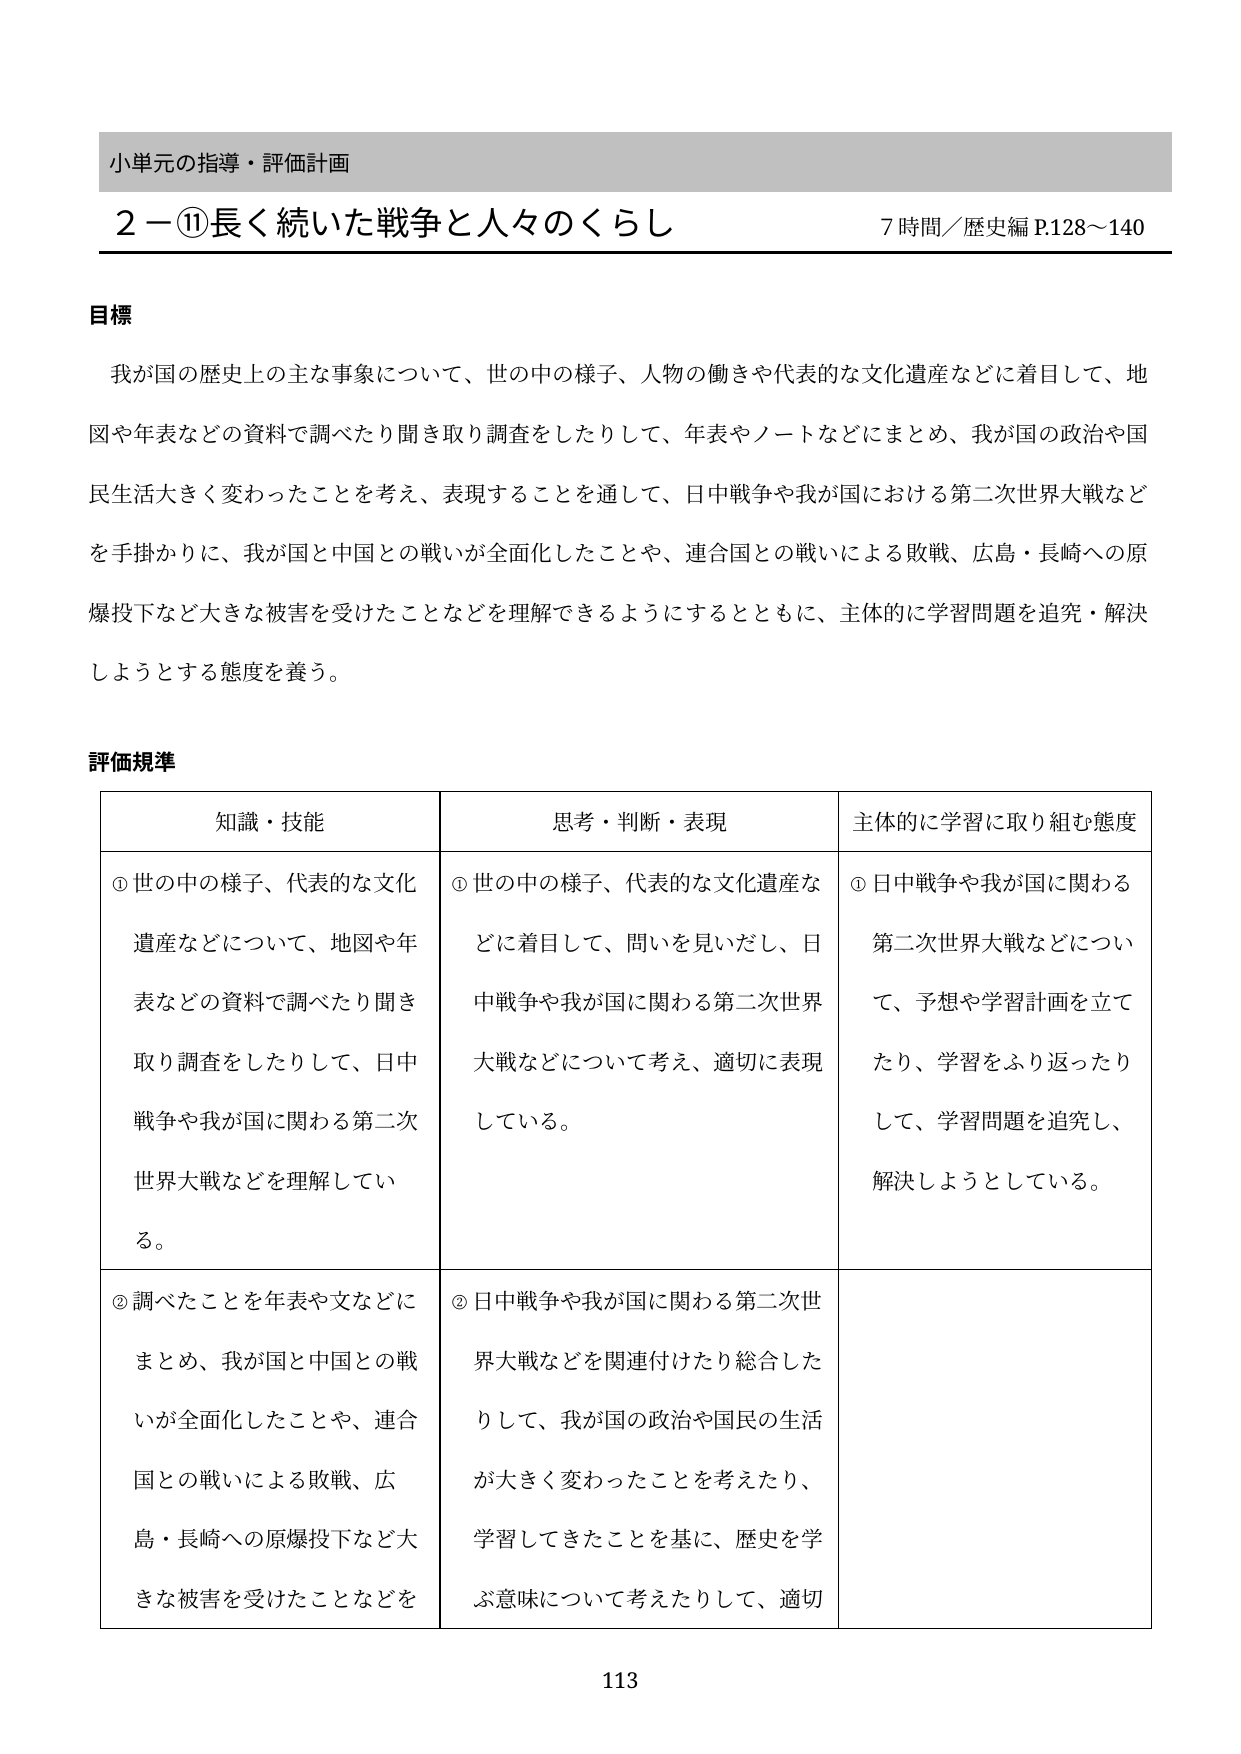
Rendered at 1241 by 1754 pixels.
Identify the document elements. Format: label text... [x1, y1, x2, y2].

text 評価規準 [89, 731, 1152, 791]
table_cell ①日中戦争や我が国に関わる第二次世界大戦などについて、予想や学習計画を立てたり、学習をふり返ったりして、学習問題を追究し、解決しようとしている。 [839, 852, 1151, 1269]
table_header 主体的に学習に取り組む態度 [839, 792, 1151, 851]
text 我が国の歴史上の主な事象について、世の中の様子、人物の働きや代表的な文化遺産などに着目して、地図や年表などの資料で調べたり聞き取り調査をしたりして、年表やノートなどにまとめ、我が国の政治や国民生活大きく変わったことを考え、表現することを通して、日中戦争や我が国における第二次世界大戦などを手掛かりに、我が国と中国との戦いが全面化したことや、連合国との戦いによる敗戦、広島・長崎への原爆投下など大きな被害を受けたことなどを理解できるようにするとともに、主体的に学習問題を追究・解決しようとする態度を養う。 [89, 344, 1152, 701]
text 目標 [89, 284, 1152, 344]
table_cell ２－⑪長く続いた戦争と人々のくらし ７時間／歴史編P.128～140 [99, 192, 1172, 251]
table_header 知識・技能 [101, 792, 439, 851]
table_header 思考・判断・表現 [441, 792, 838, 851]
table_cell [101, 1270, 439, 1628]
table_header 小単元の指導・評価計画 [99, 132, 1172, 192]
table_cell [839, 1270, 1151, 1628]
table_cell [441, 1270, 838, 1628]
table_cell ①世の中の様子、代表的な文化遺産などについて、地図や年表などの資料で調べたり聞き取り調査をしたりして、日中戦争や我が国に関わる第二次世界大戦などを理解している。 [101, 852, 439, 1269]
table_cell ①世の中の様子、代表的な文化遺産などに着目して、問いを見いだし、日中戦争や我が国に関わる第二次世界大戦などについて考え、適切に表現している。 [441, 852, 838, 1269]
